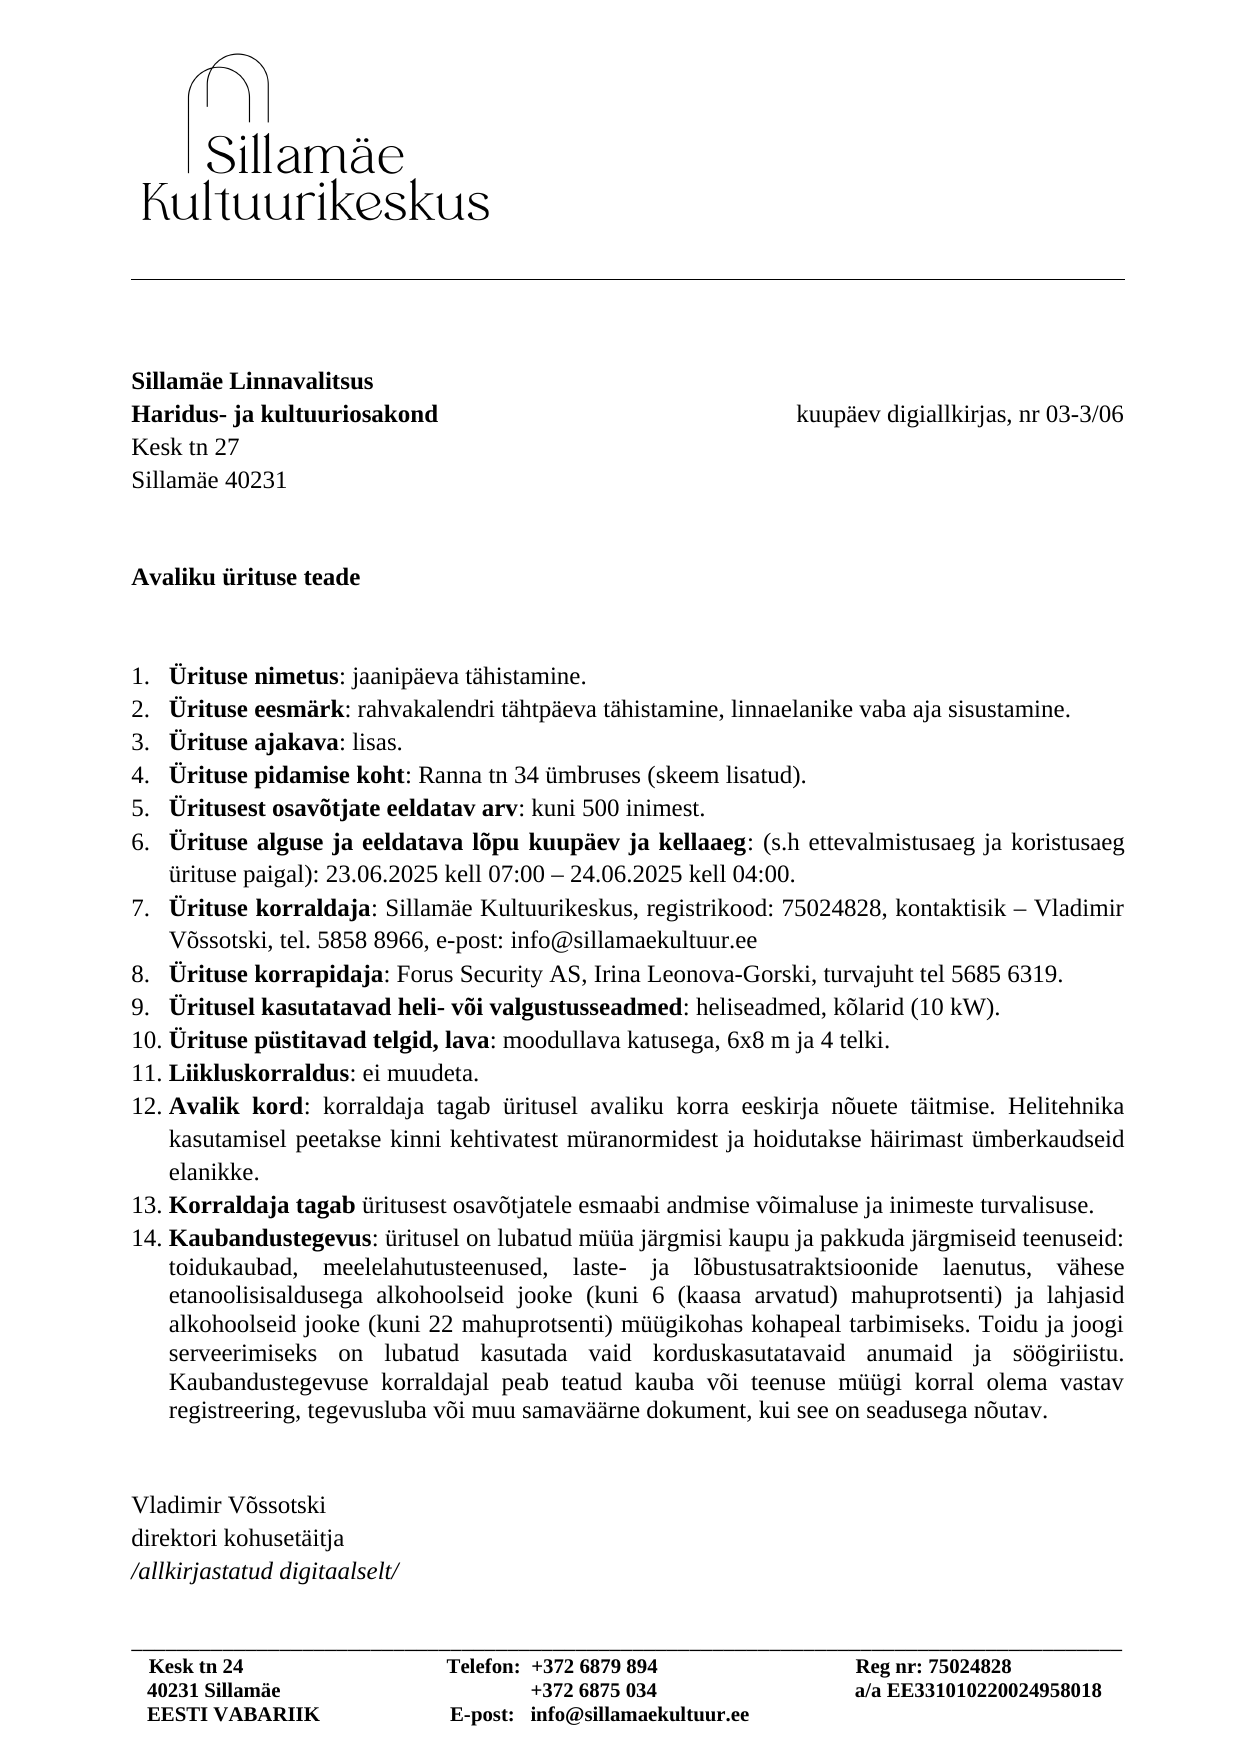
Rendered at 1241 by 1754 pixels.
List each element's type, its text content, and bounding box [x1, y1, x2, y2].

list Ürituse püstitavad telgid, lava: moodullava katusega, 6x8 m ja 4 telki. [131, 1025, 1125, 1053]
list Üritusel kasutatavad heli- või valgustusseadmed: heliseadmed, kõlarid (10 kW). [131, 992, 1125, 1020]
text Sillamäe Linnavalitsus [131, 366, 1125, 394]
list Ürituse nimetus: jaanipäeva tähistamine. [131, 661, 1125, 690]
list Avalik kord: korraldaja tagab üritusel avaliku korra eeskirja nõuete täitmise. Helitehnika kasutamisel peetakse kinni kehtivatest müranormidest ja hoidutakse häirimast ümberkaudseid elanikke. [131, 1091, 1125, 1186]
text /allkirjastatud digitaalselt/ [131, 1556, 1125, 1585]
text Avaliku ürituse teade [131, 562, 1125, 591]
list Ürituse alguse ja eeldatava lõpu kuupäev ja kellaaeg: (s.h ettevalmistusaeg ja koristusaeg ürituse paigal): 23.06.2025 kell 07:00 – 24.06.2025 kell 04:00. [131, 827, 1125, 888]
list Ürituse korrapidaja: Forus Security AS, Irina Leonova-Gorski, turvajuht tel 5685 6319. [131, 959, 1125, 987]
list Ürituse eesmärk: rahvakalendri tähtpäeva tähistamine, linnaelanike vaba aja sisustamine. [131, 694, 1125, 723]
text Sillamäe 40231 [131, 465, 1125, 493]
text Vladimir Võssotski [131, 1490, 1125, 1519]
list Ürituse pidamise koht: Ranna tn 34 ümbruses (skeem lisatud). [131, 761, 1125, 789]
text direktori kohusetäitja [131, 1523, 1125, 1552]
list Liikluskorraldus: ei muudeta. [131, 1058, 1125, 1086]
list Kaubandustegevus: üritusel on lubatud müüa järgmisi kaupu ja pakkuda järgmiseid teenuseid: toidukaubad, meelelahutusteenused, laste- ja lõbustusatraktsioonide laenutus, vähese etanoolisisaldusega alkohoolseid jooke (kuni 6 (kaasa arvatud) mahuprotsenti) ja lahjasid alkohoolseid jooke (kuni 22 mahuprotsenti) müügikohas kohapeal tarbimiseks. Toidu ja joogi serveerimiseks on lubatud kasutada vaid korduskasutatavaid anumaid ja söögiriistu. Kaubandustegevuse korraldajal peab teatud kauba või teenuse müügi korral olema vastav registreering, tegevusluba või muu samaväärne dokument, kui see on seadusega nõutav. [131, 1223, 1125, 1424]
list Üritusest osavõtjate eeldatav arv: kuni 500 inimest. [131, 793, 1125, 822]
list Ürituse korraldaja: Sillamäe Kultuurikeskus, registrikood: 75024828, kontaktisik – Vladimir Võssotski, tel. 5858 8966, e-post: info@sillamaekultuur.ee [131, 893, 1125, 954]
picture [142, 44, 489, 230]
list Ürituse ajakava: lisas. [131, 727, 1125, 756]
text Haridus- ja kultuuriosakond kuupäev digiallkirjas, nr 03-3/06 [131, 399, 1125, 427]
list Korraldaja tagab üritusest osavõtjatele esmaabi andmise võimaluse ja inimeste turvalisuse. [131, 1190, 1125, 1218]
text Kesk tn 27 [131, 432, 1125, 461]
